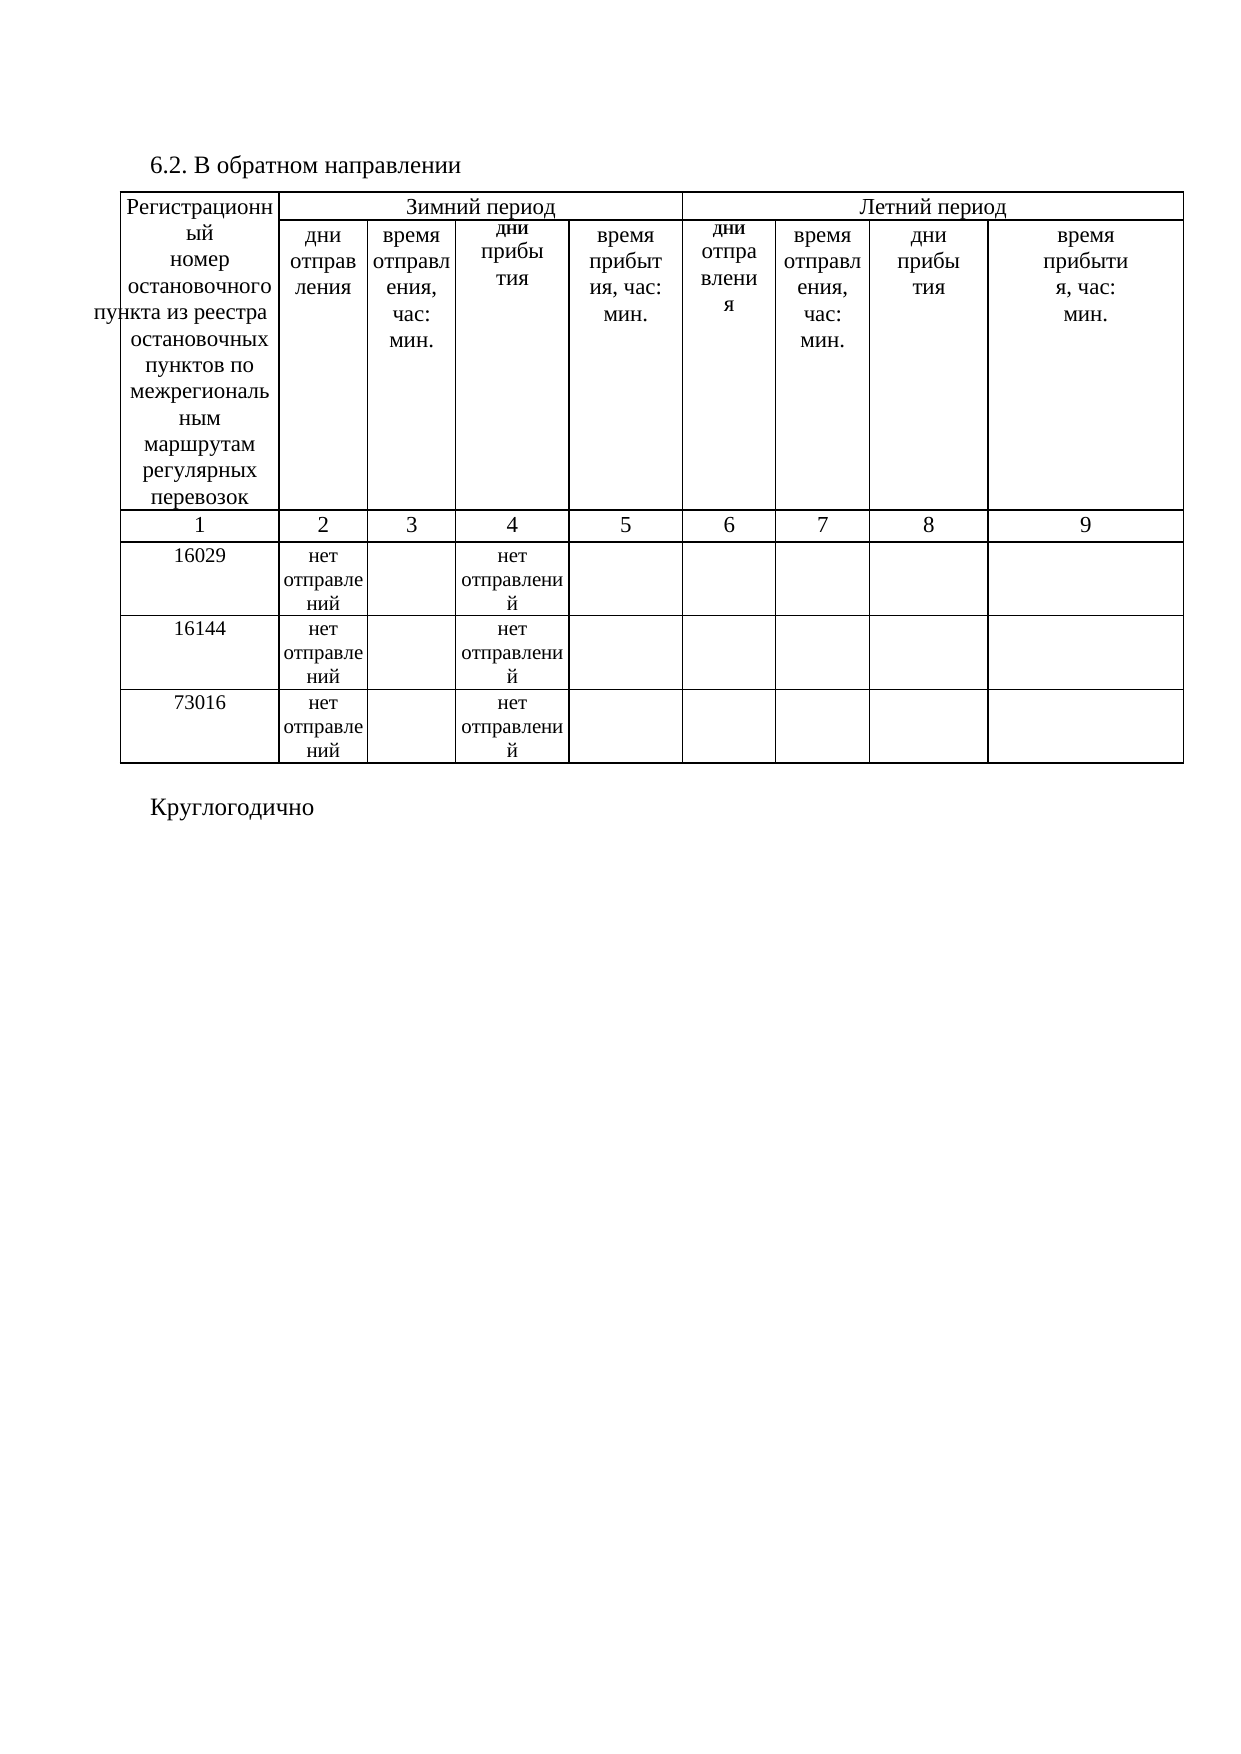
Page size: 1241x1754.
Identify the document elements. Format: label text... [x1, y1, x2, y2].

table_cell [870, 690, 987, 762]
table_cell 4 [456, 511, 568, 541]
text 6.2. В обратном направлении [150, 150, 1090, 179]
table_cell [368, 616, 455, 688]
table_cell [776, 690, 869, 762]
table_cell время отправл ения, час: мин. [776, 221, 869, 509]
text Круглогодично [150, 792, 1090, 821]
table_cell 1 [121, 511, 278, 541]
table_cell [683, 616, 775, 688]
table_cell ДНИ отпра влени я [683, 221, 775, 509]
table_cell [570, 690, 682, 762]
table_cell 7 [776, 511, 869, 541]
table_cell 8 [870, 511, 987, 541]
table_header Зимний период [280, 193, 682, 219]
table_cell [683, 690, 775, 762]
table_cell нет отправлений [280, 690, 367, 762]
table_cell 16029 [121, 543, 278, 615]
table_cell дни прибы тия [870, 221, 987, 509]
table_cell [683, 543, 775, 615]
table_cell ДНИ прибы тия [456, 221, 568, 509]
table_cell нет отправлений [456, 690, 568, 762]
table_cell нет отправлений [280, 543, 367, 615]
table_cell [870, 616, 987, 688]
table_cell [368, 690, 455, 762]
table_cell [570, 616, 682, 688]
table_cell нет отправлений [456, 543, 568, 615]
table_cell [570, 543, 682, 615]
table_cell [368, 543, 455, 615]
table_cell 2 [280, 511, 367, 541]
table_cell 16144 [121, 616, 278, 688]
table_cell 5 [570, 511, 682, 541]
table_cell 3 [368, 511, 455, 541]
table_cell 9 [989, 511, 1183, 541]
table_cell нет отправлений [280, 616, 367, 688]
table_header Летний период [683, 193, 1183, 219]
table_cell время прибыти я, час: мин. [989, 221, 1183, 509]
table_cell 73016 [121, 690, 278, 762]
table_cell [776, 543, 869, 615]
table_cell нет отправлений [456, 616, 568, 688]
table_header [121, 193, 278, 509]
table_cell дни отправ ления [280, 221, 367, 509]
table_cell время прибыт ия, час: мин. [570, 221, 682, 509]
table_cell время отправл ения, час: мин. [368, 221, 455, 509]
table_cell [870, 543, 987, 615]
table_cell [989, 616, 1183, 688]
table_cell [989, 690, 1183, 762]
table_cell [776, 616, 869, 688]
table_cell [989, 543, 1183, 615]
table_cell 6 [683, 511, 775, 541]
